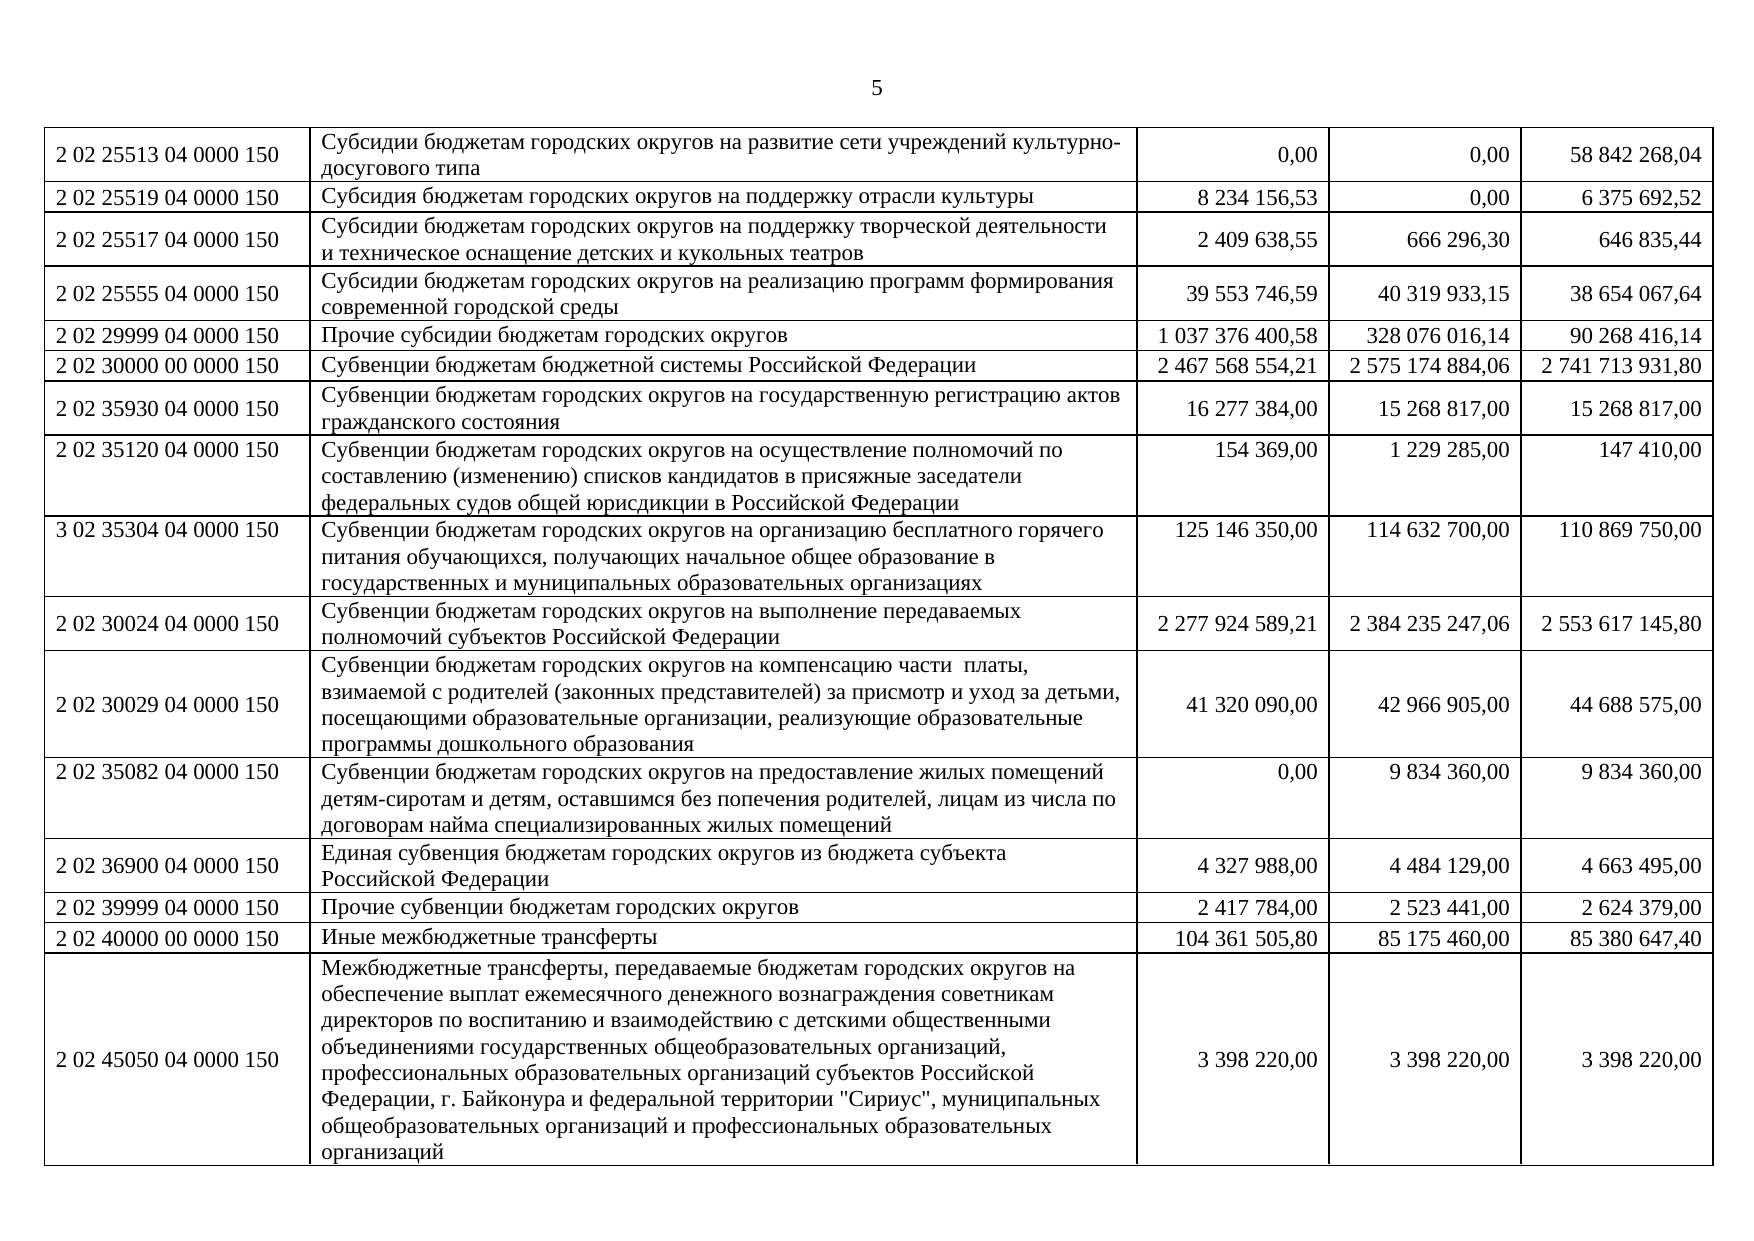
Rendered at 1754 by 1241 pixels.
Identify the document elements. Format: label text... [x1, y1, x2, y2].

table_cell Субсидии бюджетам городских округов на поддержку творческой деятельности и техническое оснащение детских и кукольных театров [311, 213, 1136, 265]
table_cell 104 361 505,80 [1138, 923, 1328, 952]
table_cell Субсидия бюджетам городских округов на поддержку отрасли культуры [311, 182, 1136, 211]
table_cell 4 663 495,00 [1522, 839, 1712, 892]
table_cell 110 869 750,00 [1522, 517, 1712, 596]
table_cell 2 02 35082 04 0000 150 [45, 758, 309, 837]
table_cell 154 369,00 [1138, 436, 1328, 515]
table_cell 4 484 129,00 [1330, 839, 1520, 892]
table_cell 3 398 220,00 [1330, 954, 1520, 1164]
table_cell 85 175 460,00 [1330, 923, 1520, 952]
table_cell 38 654 067,64 [1522, 267, 1712, 319]
table_cell 41 320 090,00 [1138, 651, 1328, 757]
table_cell Субвенции бюджетам городских округов на осуществление полномочий по составлению (изменению) списков кандидатов в присяжные заседатели федеральных судов общей юрисдикции в Российской Федерации [311, 436, 1136, 515]
table_cell 2 741 713 931,80 [1522, 351, 1712, 380]
table_cell Иные межбюджетные трансферты [311, 923, 1136, 952]
table_cell 2 467 568 554,21 [1138, 351, 1328, 380]
table_cell 0,00 [1138, 758, 1328, 837]
table_cell 0,00 [1330, 182, 1520, 211]
table_cell 2 553 617 145,80 [1522, 597, 1712, 650]
table_cell 2 02 36900 04 0000 150 [45, 839, 309, 892]
table_cell Субвенции бюджетам городских округов на компенсацию части платы, взимаемой с родителей (законных представителей) за присмотр и уход за детьми, посещающими образовательные организации, реализующие образовательные программы дошкольного образования [311, 651, 1136, 757]
table_cell Субвенции бюджетам городских округов на выполнение передаваемых полномочий субъектов Российской Федерации [311, 597, 1136, 650]
table_cell 2 417 784,00 [1138, 893, 1328, 922]
table_cell 44 688 575,00 [1522, 651, 1712, 757]
table_cell 1 229 285,00 [1330, 436, 1520, 515]
table_cell 125 146 350,00 [1138, 517, 1328, 596]
table_cell 2 02 40000 00 0000 150 [45, 923, 309, 952]
table_cell Субвенции бюджетам городских округов на предоставление жилых помещений детям-сиротам и детям, оставшимся без попечения родителей, лицам из числа по договорам найма специализированных жилых помещений [311, 758, 1136, 837]
table_cell Единая субвенция бюджетам городских округов из бюджета субъекта Российской Федерации [311, 839, 1136, 892]
table_cell 15 268 817,00 [1522, 382, 1712, 434]
table_cell 2 02 25517 04 0000 150 [45, 213, 309, 265]
table_cell Субсидии бюджетам городских округов на реализацию программ формирования современной городской среды [311, 267, 1136, 319]
table_cell 15 268 817,00 [1330, 382, 1520, 434]
table_cell Межбюджетные трансферты, передаваемые бюджетам городских округов на обеспечение выплат ежемесячного денежного вознаграждения советникам директоров по воспитанию и взаимодействию с детскими общественными объединениями государственных общеобразовательных организаций, профессиональных образовательных организаций субъектов Российской Федерации, г. Байконура и федеральной территории "Сириус", муниципальных общеобразовательных организаций и профессиональных образовательных организаций [311, 954, 1136, 1164]
table_cell 3 398 220,00 [1522, 954, 1712, 1164]
table_cell Прочие субвенции бюджетам городских округов [311, 893, 1136, 922]
table_cell 2 624 379,00 [1522, 893, 1712, 922]
table_cell 16 277 384,00 [1138, 382, 1328, 434]
table_cell 9 834 360,00 [1522, 758, 1712, 837]
table_cell 6 375 692,52 [1522, 182, 1712, 211]
table_cell 3 398 220,00 [1138, 954, 1328, 1164]
table_cell Субвенции бюджетам городских округов на государственную регистрацию актов гражданского состояния [311, 382, 1136, 434]
table_cell 90 268 416,14 [1522, 321, 1712, 350]
table_cell 2 02 35120 04 0000 150 [45, 436, 309, 515]
table_cell 2 02 45050 04 0000 150 [45, 954, 309, 1164]
table_cell 39 553 746,59 [1138, 267, 1328, 319]
table_cell 1 037 376 400,58 [1138, 321, 1328, 350]
table_cell 646 835,44 [1522, 213, 1712, 265]
table_cell 2 02 39999 04 0000 150 [45, 893, 309, 922]
table_cell Прочие субсидии бюджетам городских округов [311, 321, 1136, 350]
table_cell 4 327 988,00 [1138, 839, 1328, 892]
table_cell 2 409 638,55 [1138, 213, 1328, 265]
table_cell Субсидии бюджетам городских округов на развитие сети учреждений культурно-досугового типа [311, 128, 1136, 181]
table_cell 2 277 924 589,21 [1138, 597, 1328, 650]
table_cell 2 575 174 884,06 [1330, 351, 1520, 380]
table_cell 8 234 156,53 [1138, 182, 1328, 211]
table_cell 147 410,00 [1522, 436, 1712, 515]
table_cell 2 02 35930 04 0000 150 [45, 382, 309, 434]
table_cell 85 380 647,40 [1522, 923, 1712, 952]
table_cell 9 834 360,00 [1330, 758, 1520, 837]
table_cell 2 02 25555 04 0000 150 [45, 267, 309, 319]
table_cell 2 02 30029 04 0000 150 [45, 651, 309, 757]
table_cell 2 02 30024 04 0000 150 [45, 597, 309, 650]
table_cell 2 02 25519 04 0000 150 [45, 182, 309, 211]
table_cell Субвенции бюджетам бюджетной системы Российской Федерации [311, 351, 1136, 380]
table_cell 0,00 [1138, 128, 1328, 181]
table_cell 2 384 235 247,06 [1330, 597, 1520, 650]
table_cell 0,00 [1330, 128, 1520, 181]
table_cell 58 842 268,04 [1522, 128, 1712, 181]
table_cell 3 02 35304 04 0000 150 [45, 517, 309, 596]
table_cell 42 966 905,00 [1330, 651, 1520, 757]
table_cell 2 02 30000 00 0000 150 [45, 351, 309, 380]
table_cell 40 319 933,15 [1330, 267, 1520, 319]
table_cell 2 02 29999 04 0000 150 [45, 321, 309, 350]
table_cell Субвенции бюджетам городских округов на организацию бесплатного горячего питания обучающихся, получающих начальное общее образование в государственных и муниципальных образовательных организациях [311, 517, 1136, 596]
table_cell 666 296,30 [1330, 213, 1520, 265]
table_cell 2 02 25513 04 0000 150 [45, 128, 309, 181]
table_cell 2 523 441,00 [1330, 893, 1520, 922]
table_cell 114 632 700,00 [1330, 517, 1520, 596]
table_cell 328 076 016,14 [1330, 321, 1520, 350]
